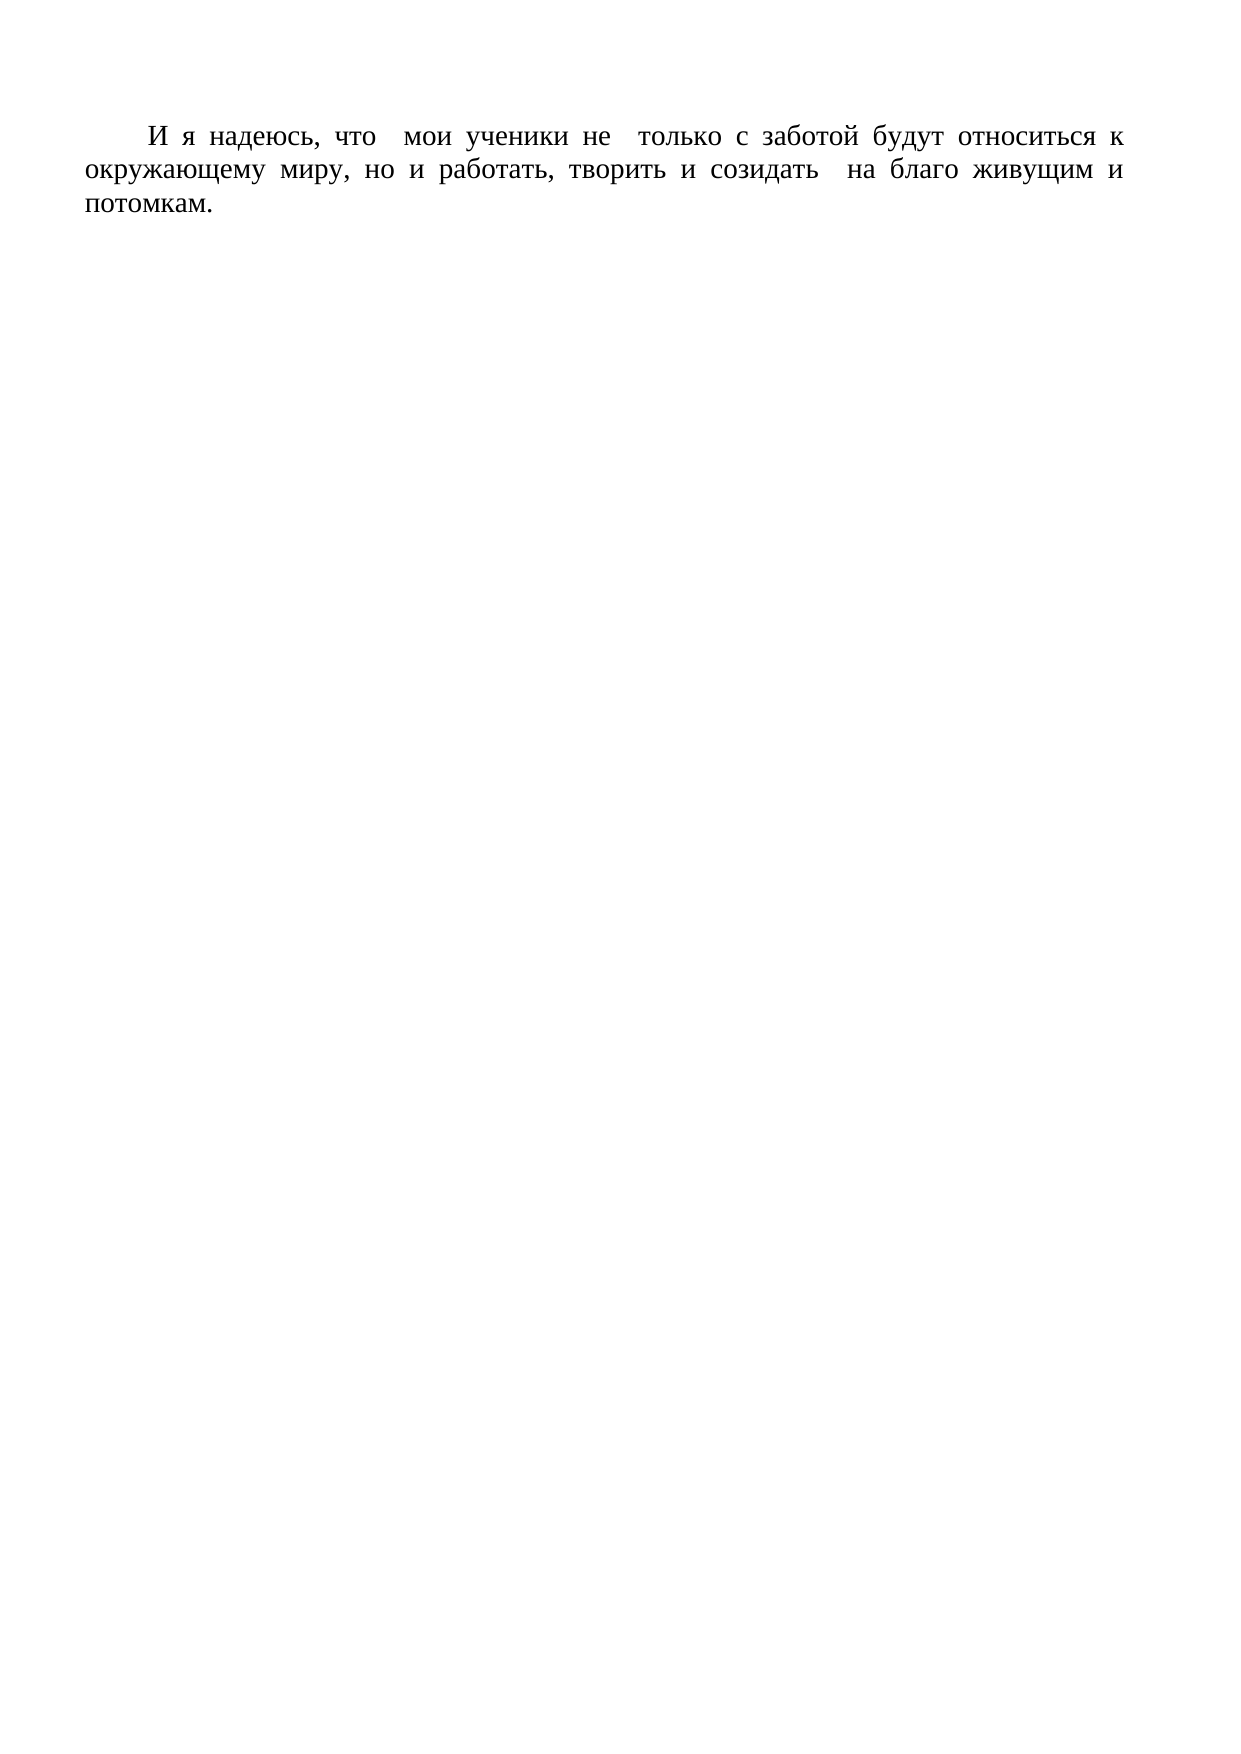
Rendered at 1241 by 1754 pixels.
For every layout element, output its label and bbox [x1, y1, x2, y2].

table_cell [73, 118, 1136, 252]
